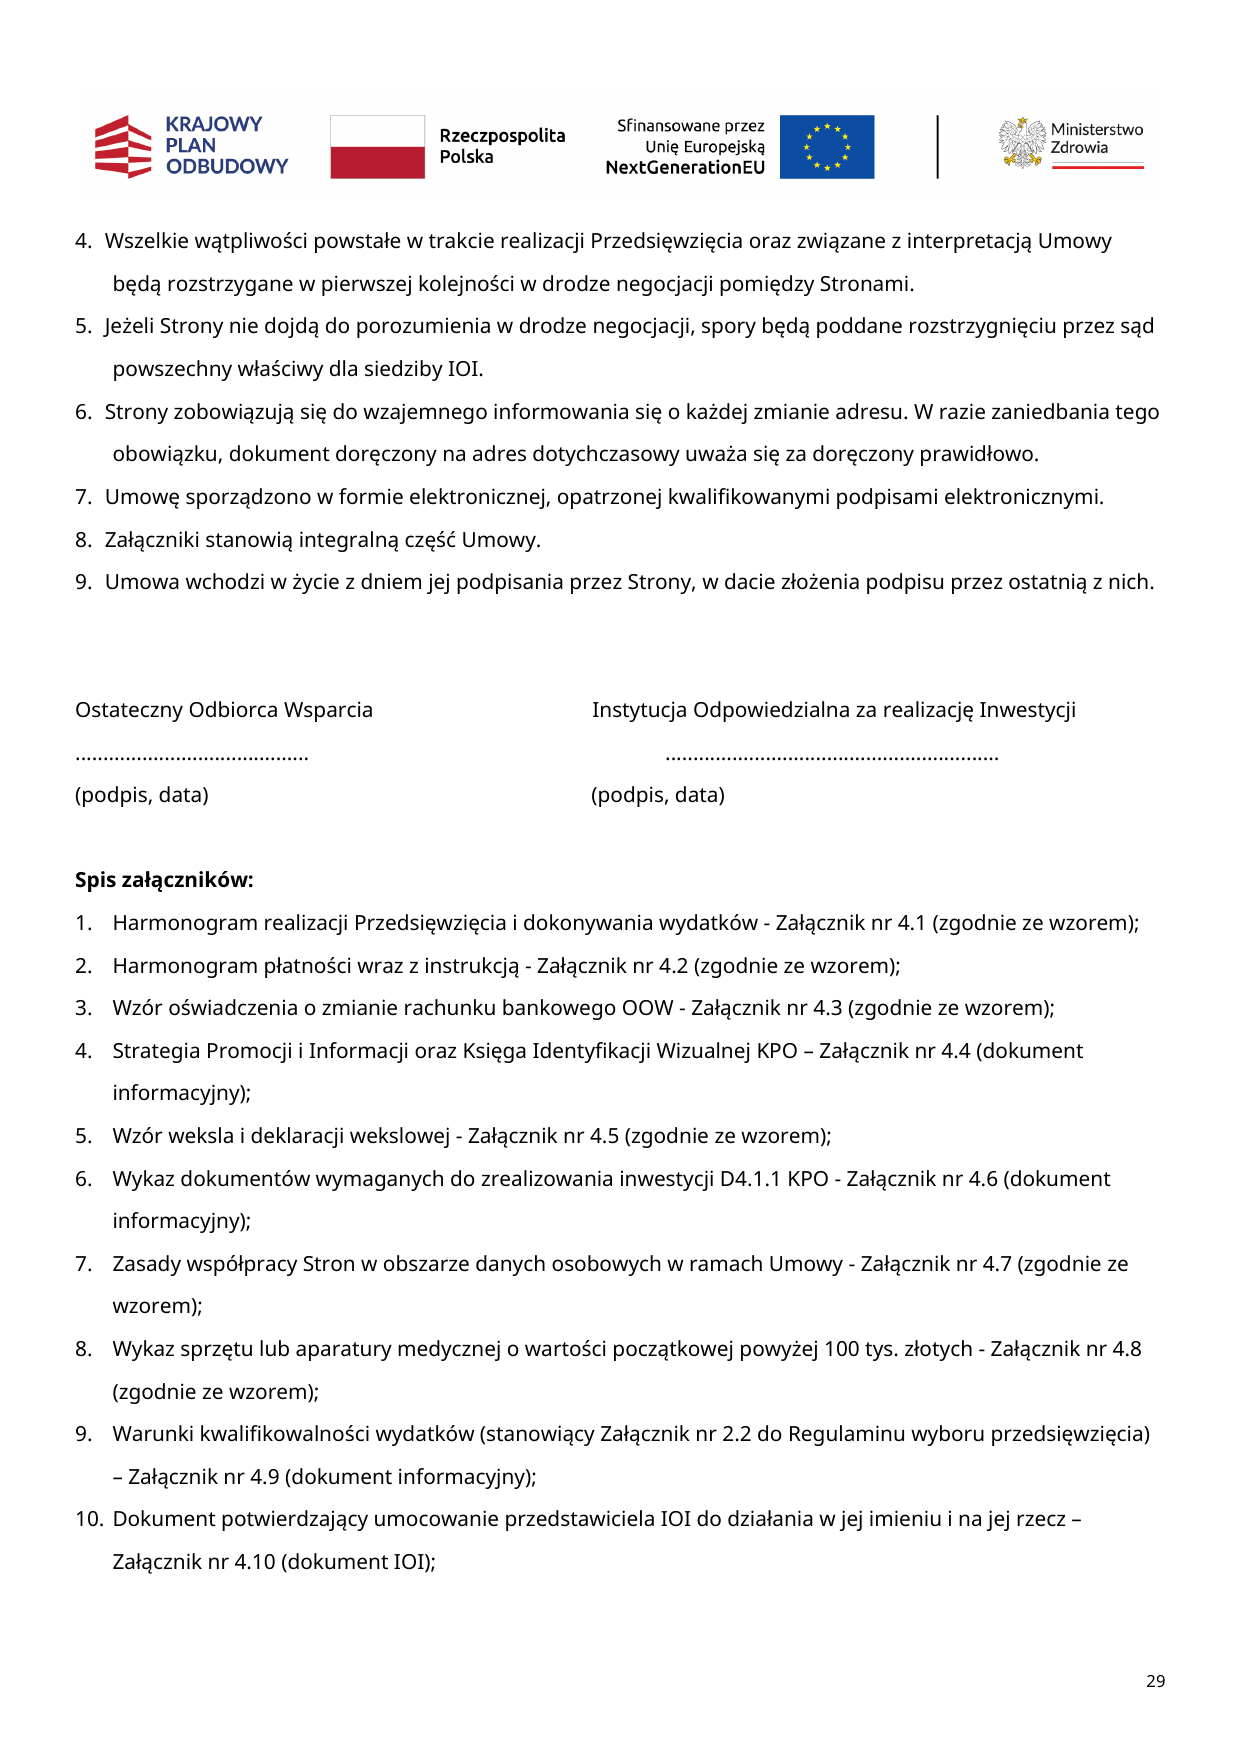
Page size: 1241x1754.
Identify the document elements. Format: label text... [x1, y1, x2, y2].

list Umowę sporządzono w formie elektronicznej, opatrzonej kwalifikowanymi podpisami elektronicznymi. [75, 482, 1165, 511]
list Wykaz sprzętu lub aparatury medycznej o wartości początkowej powyżej 100 tys. złotych - Załącznik nr 4.8 (zgodnie ze wzorem); [75, 1334, 1165, 1405]
list Wzór weksla i deklaracji wekslowej - Załącznik nr 4.5 (zgodnie ze wzorem); [75, 1121, 1165, 1149]
text Spis załączników: [75, 866, 1165, 894]
text .......................................... ............................................................ [75, 738, 1165, 766]
list Warunki kwalifikowalności wydatków (stanowiący Załącznik nr 2.2 do Regulaminu wyboru przedsięwzięcia) – Załącznik nr 4.9 (dokument informacyjny); [75, 1419, 1165, 1490]
list Wzór oświadczenia o zmianie rachunku bankowego OOW - Załącznik nr 4.3 (zgodnie ze wzorem); [75, 993, 1165, 1022]
list Załączniki stanowią integralną część Umowy. [75, 525, 1165, 553]
text (podpis, data) (podpis, data) [75, 780, 1165, 809]
list Wszelkie wątpliwości powstałe w trakcie realizacji Przedsięwzięcia oraz związane z interpretacją Umowy będą rozstrzygane w pierwszej kolejności w drodze negocjacji pomiędzy Stronami. [75, 226, 1165, 297]
picture [75, 88, 1166, 198]
list Strony zobowiązują się do wzajemnego informowania się o każdej zmianie adresu. W razie zaniedbania tego obowiązku, dokument doręczony na adres dotychczasowy uważa się za doręczony prawidłowo. [75, 397, 1165, 468]
subtitle Ostateczny Odbiorca Wsparcia Instytucja Odpowiedzialna za realizację Inwestycji [75, 695, 1165, 723]
list Wykaz dokumentów wymaganych do zrealizowania inwestycji D4.1.1 KPO - Załącznik nr 4.6 (dokument informacyjny); [75, 1164, 1165, 1235]
list Umowa wchodzi w życie z dniem jej podpisania przez Strony, w dacie złożenia podpisu przez ostatnią z nich. [75, 567, 1165, 596]
list Zasady współpracy Stron w obszarze danych osobowych w ramach Umowy - Załącznik nr 4.7 (zgodnie ze wzorem); [75, 1249, 1165, 1320]
list Jeżeli Strony nie dojdą do porozumienia w drodze negocjacji, spory będą poddane rozstrzygnięciu przez sąd powszechny właściwy dla siedziby IOI. [75, 312, 1165, 383]
list Strategia Promocji i Informacji oraz Księga Identyfikacji Wizualnej KPO – Załącznik nr 4.4 (dokument informacyjny); [75, 1036, 1165, 1107]
list Harmonogram płatności wraz z instrukcją - Załącznik nr 4.2 (zgodnie ze wzorem); [75, 951, 1165, 979]
list Dokument potwierdzający umocowanie przedstawiciela IOI do działania w jej imieniu i na jej rzecz – Załącznik nr 4.10 (dokument IOI); [75, 1504, 1165, 1576]
list Harmonogram realizacji Przedsięwzięcia i dokonywania wydatków - Załącznik nr 4.1 (zgodnie ze wzorem); [75, 908, 1165, 937]
